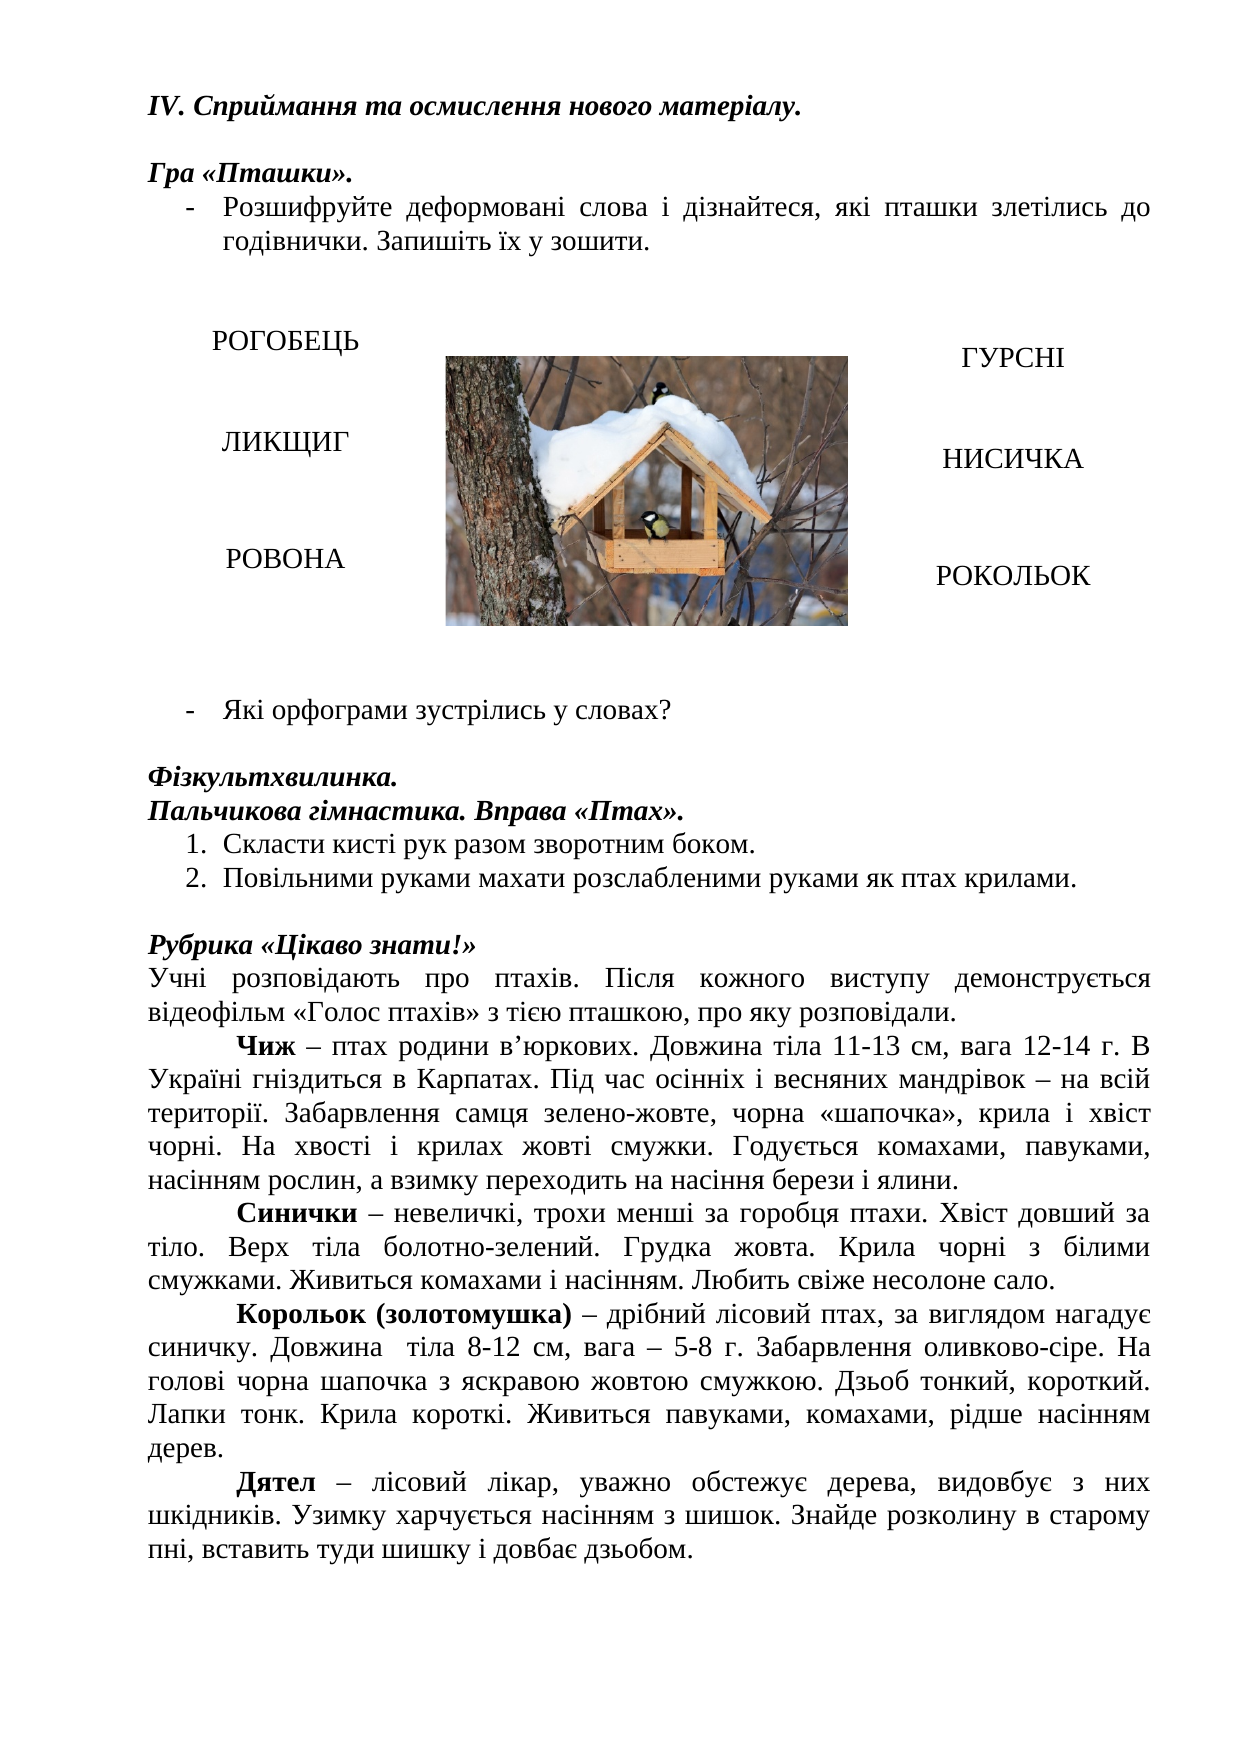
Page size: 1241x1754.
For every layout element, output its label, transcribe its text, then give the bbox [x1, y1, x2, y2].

text Дятел – лісовий лікар, уважно обстежує дерева, видовбує з них шкідників. Узимку харчується насінням з шишок. Знайде розколину в старому пні, вставить туди шишку і довбає дзьобом. [148, 1464, 1152, 1564]
table_cell РОКОЛЬОК [863, 491, 1163, 659]
text Пальчикова гімнастика. Вправа «Птах». [148, 793, 1152, 826]
table_cell РОВОНА [136, 491, 434, 659]
list Які орфограми зустрілись у словах? [185, 692, 1152, 726]
text Синички – невеличкі, трохи менші за горобця птахи. Хвіст довший за тіло. Верх тіла болотно-зелений. Грудка жовта. Крила чорні з білими смужками. Живиться комахами і насінням. Любить свіже несолоне сало. [148, 1195, 1152, 1296]
text Корольок (золотомушка) – дрібний лісовий птах, за виглядом нагадує синичку. Довжина тіла 8-12 см, вага – 5-8 г. Забарвлення оливково-сіре. На голові чорна шапочка з яскравою жовтою смужкою. Дзьоб тонкий, короткий. Лапки тонк. Крила короткі. Живиться павуками, комахами, рідше насінням дерев. [148, 1296, 1152, 1464]
text Фізкультхвилинка. [148, 759, 1152, 793]
table_cell ЛИКЩИГ [136, 424, 434, 491]
text Рубрика «Цікаво знати!» [148, 927, 1152, 961]
text Чиж – птах родини в’юркових. Довжина тіла 11-13 см, вага 12-14 г. В Україні гніздиться в Карпатах. Під час осінніх і весняних мандрівок – на всій території. Забарвлення самця зелено-жовте, чорна «шапочка», крила і хвіст чорні. На хвості і крилах жовті смужки. Годується комахами, павуками, насінням рослин, а взимку переходить на насіння берези і ялини. [148, 1028, 1152, 1195]
text Учні розповідають про птахів. Після кожного виступу демонструється відеофільм «Голос птахів» з тією пташкою, про яку розповідали. [148, 961, 1152, 1028]
table_header РОГОБЕЦЬ [136, 290, 434, 424]
text ІV. Сприймання та осмислення нового матеріалу. [148, 88, 1152, 122]
text Гра «Пташки». [148, 156, 1152, 189]
table_header ГУРСНІ [863, 290, 1163, 424]
picture [445, 356, 848, 626]
list Скласти кисті рук разом зворотним боком. [185, 826, 1152, 860]
list Розшифруйте деформовані слова і дізнайтеся, які пташки злетілись до годівнички. Запишіть їх у зошити. [185, 189, 1152, 256]
list Повільними руками махати розслабленими руками як птах крилами. [185, 860, 1152, 893]
table_header [434, 290, 863, 659]
table_cell НИСИЧКА [863, 424, 1163, 491]
